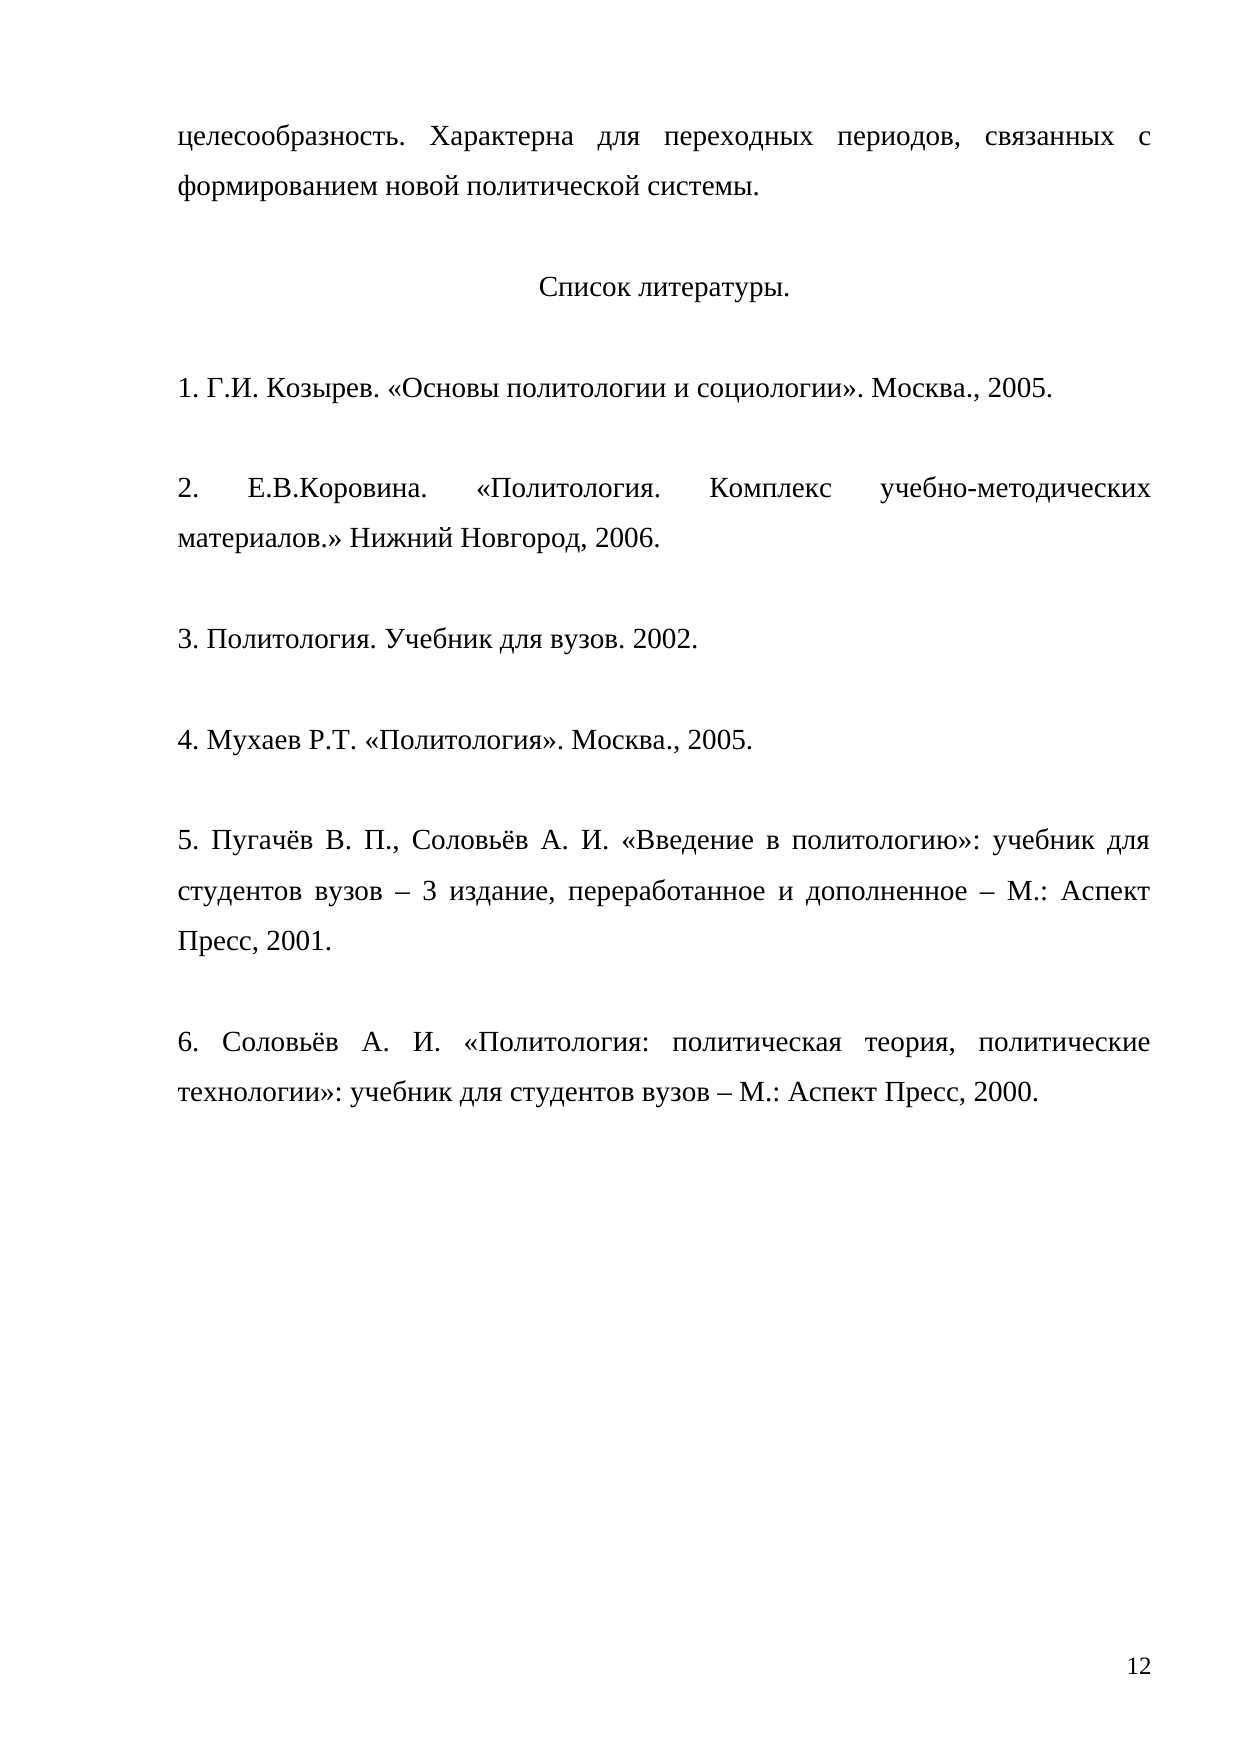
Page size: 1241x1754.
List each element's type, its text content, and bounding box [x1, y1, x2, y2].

text 6. Соловьёв А. И. «Политология: политическая теория, политические технологии»: учебник для студентов вузов – М.: Аспект Пресс, 2000. [177, 1024, 1152, 1108]
text 2. Е.В.Коровина. «Политология. Комплекс учебно-методических материалов.» Нижний Новгород, 2006. [177, 470, 1152, 554]
text 3. Политология. Учебник для вузов. 2002. [177, 621, 1152, 655]
text .И. Козырев. «Основы политологии и социологии». Москва., 2005. [177, 370, 1152, 403]
text 4. Мухаев Р.Т. «Политология». Москва., 2005. [177, 722, 1152, 755]
text 5. Пугачёв В. П., Соловьёв А. И. «Введение в политологию»: учебник для студентов вузов – 3 издание, переработанное и дополненное – М.: Аспект Пресс, 2001. [177, 822, 1152, 957]
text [177, 118, 1152, 202]
text Список литературы. [177, 269, 1152, 303]
